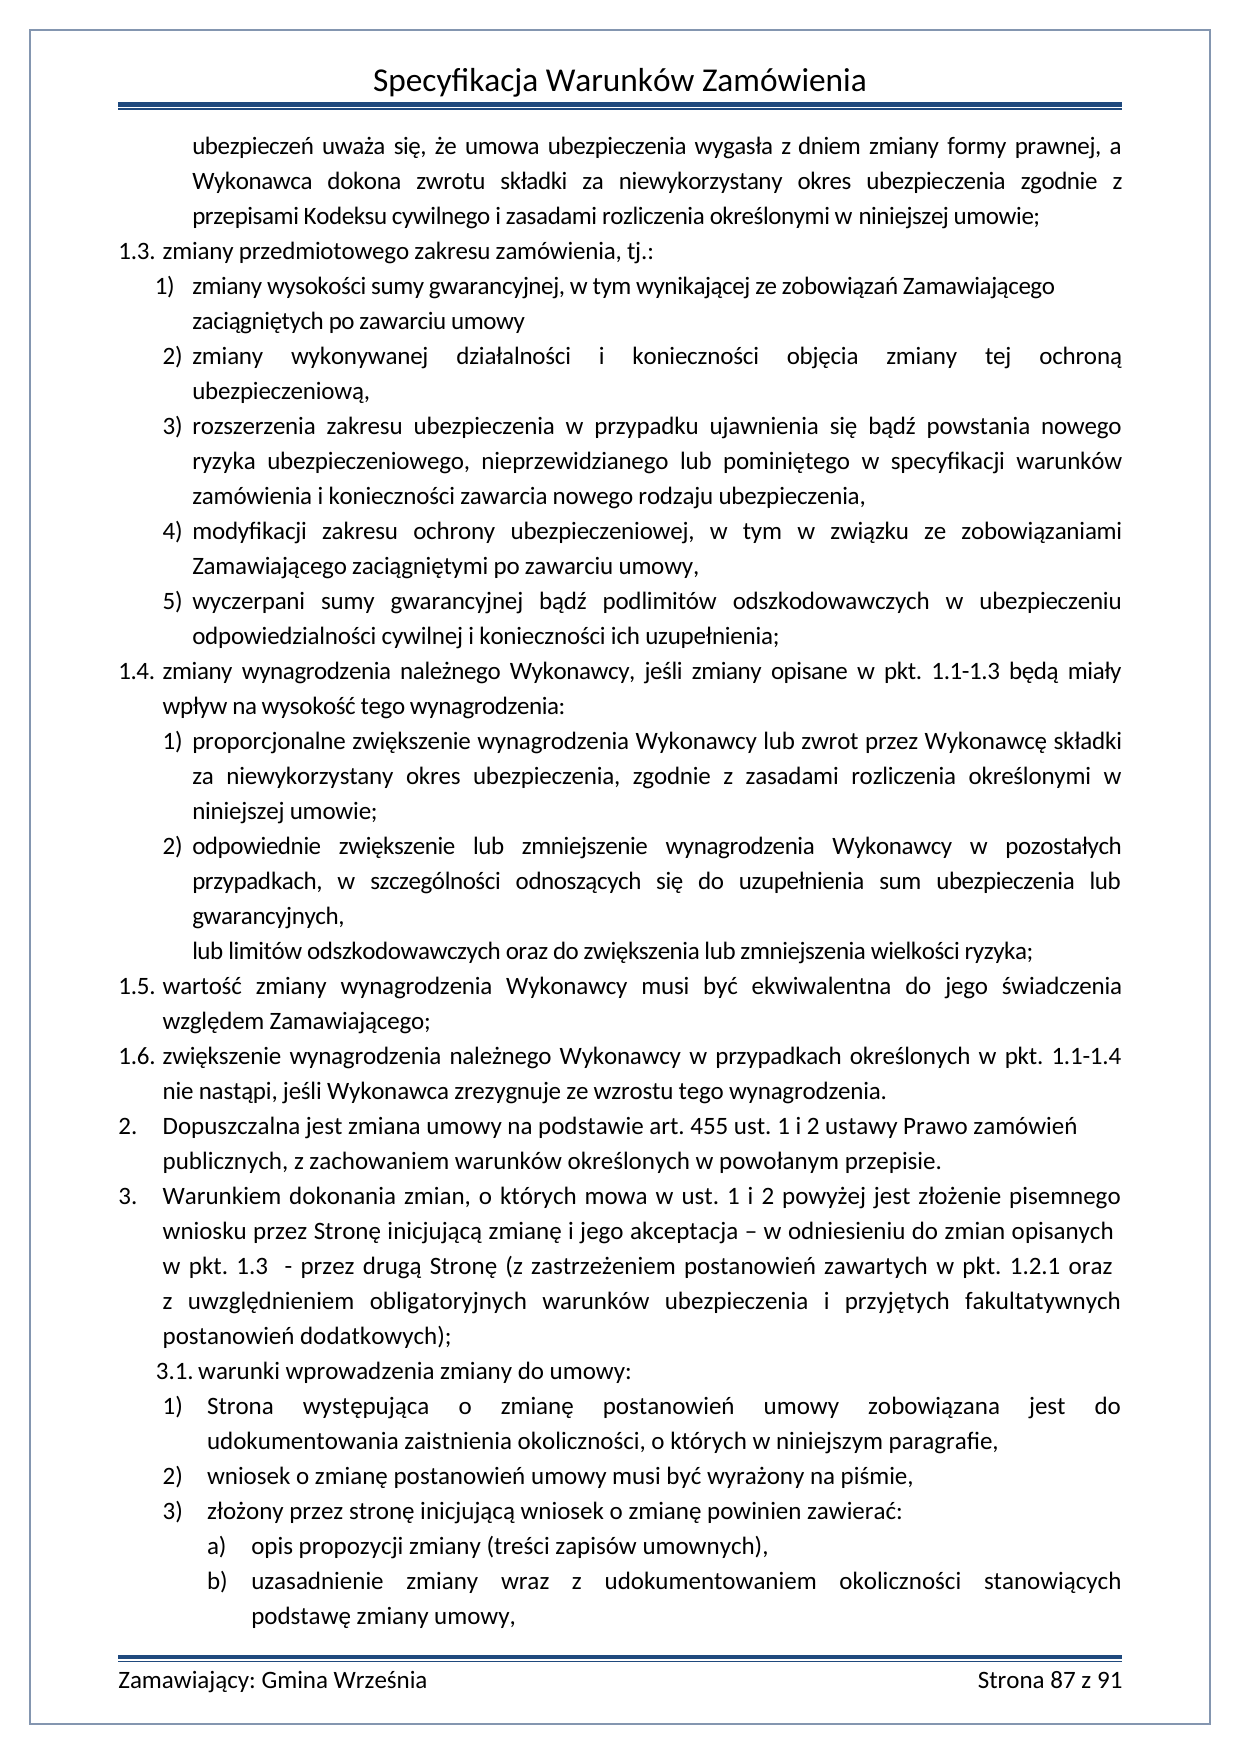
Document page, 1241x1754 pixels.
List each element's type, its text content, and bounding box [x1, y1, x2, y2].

list modyfikacji zakresu ochrony ubezpieczeniowej, w tym w związku ze zobowiązaniami Zamawiającego zaciągniętymi po zawarciu umowy, [162, 515, 1122, 580]
list zmiany wynagrodzenia należnego Wykonawcy, jeśli zmiany opisane w pkt. 1.1-1.3 będą miały wpływ na wysokość tego wynagrodzenia: [118, 655, 1122, 720]
list wyczerpani sumy gwarancyjnej bądź podlimitów odszkodowawczych w ubezpieczeniu odpowiedzialności cywilnej i konieczności ich uzupełnienia; [162, 585, 1122, 650]
list zmiany przedmiotowego zakresu zamówienia, tj.: [118, 235, 1122, 265]
list zmiany wykonywanej działalności i konieczności objęcia zmiany tej ochroną ubezpieczeniową, [162, 340, 1122, 405]
list proporcjonalne zwiększenie wynagrodzenia Wykonawcy lub zwrot przez Wykonawcę składki za niewykorzystany okres ubezpieczenia, zgodnie z zasadami rozliczenia określonymi w niniejszej umowie; [162, 725, 1122, 825]
list opis propozycji zmiany (treści zapisów umownych), [207, 1530, 1122, 1560]
list Warunkiem dokonania zmian, o których mowa w ust. 1 i 2 powyżej jest złożenie pisemnego wniosku przez Stronę inicjującą zmianę i jego akceptacja – w odniesieniu do zmian opisanych w pkt. 1.3 - przez drugą Stronę (z zastrzeżeniem postanowień zawartych w pkt. 1.2.1 oraz z uwzględnieniem obligatoryjnych warunków ubezpieczenia i przyjętych fakultatywnych postanowień dodatkowych); [118, 1180, 1122, 1350]
list Dopuszczalna jest zmiana umowy na podstawie art. 455 ust. 1 i 2 ustawy Prawo zamówień publicznych, z zachowaniem warunków określonych w powołanym przepisie. [118, 1110, 1122, 1175]
list odpowiednie zwiększenie lub zmniejszenie wynagrodzenia Wykonawcy w pozostałych przypadkach, w szczególności odnoszących się do uzupełnienia sum ubezpieczenia lub gwarancyjnych, lub limitów odszkodowawczych oraz do zwiększenia lub zmniejszenia wielkości ryzyka; [162, 830, 1122, 965]
list wniosek o zmianę postanowień umowy musi być wyrażony na piśmie, [162, 1460, 1122, 1490]
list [139, 130, 1122, 230]
list zmiany wysokości sumy gwarancyjnej, w tym wynikającej ze zobowiązań Zamawiającego zaciągniętych po zawarciu umowy [154, 270, 1122, 335]
list wartość zmiany wynagrodzenia Wykonawcy musi być ekwiwalentna do jego świadczenia względem Zamawiającego; [118, 970, 1122, 1035]
list Strona występująca o zmianę postanowień umowy zobowiązana jest do udokumentowania zaistnienia okoliczności, o których w niniejszym paragrafie, [162, 1390, 1122, 1455]
list uzasadnienie zmiany wraz z udokumentowaniem okoliczności stanowiących podstawę zmiany umowy, [207, 1565, 1122, 1630]
list zwiększenie wynagrodzenia należnego Wykonawcy w przypadkach określonych w pkt. 1.1-1.4 nie nastąpi, jeśli Wykonawca zrezygnuje ze wzrostu tego wynagrodzenia. [118, 1040, 1122, 1105]
list warunki wprowadzenia zmiany do umowy: [156, 1355, 1122, 1385]
list rozszerzenia zakresu ubezpieczenia w przypadku ujawnienia się bądź powstania nowego ryzyka ubezpieczeniowego, nieprzewidzianego lub pominiętego w specyfikacji warunków zamówienia i konieczności zawarcia nowego rodzaju ubezpieczenia, [162, 410, 1122, 510]
list złożony przez stronę inicjującą wniosek o zmianę powinien zawierać: [162, 1495, 1122, 1525]
